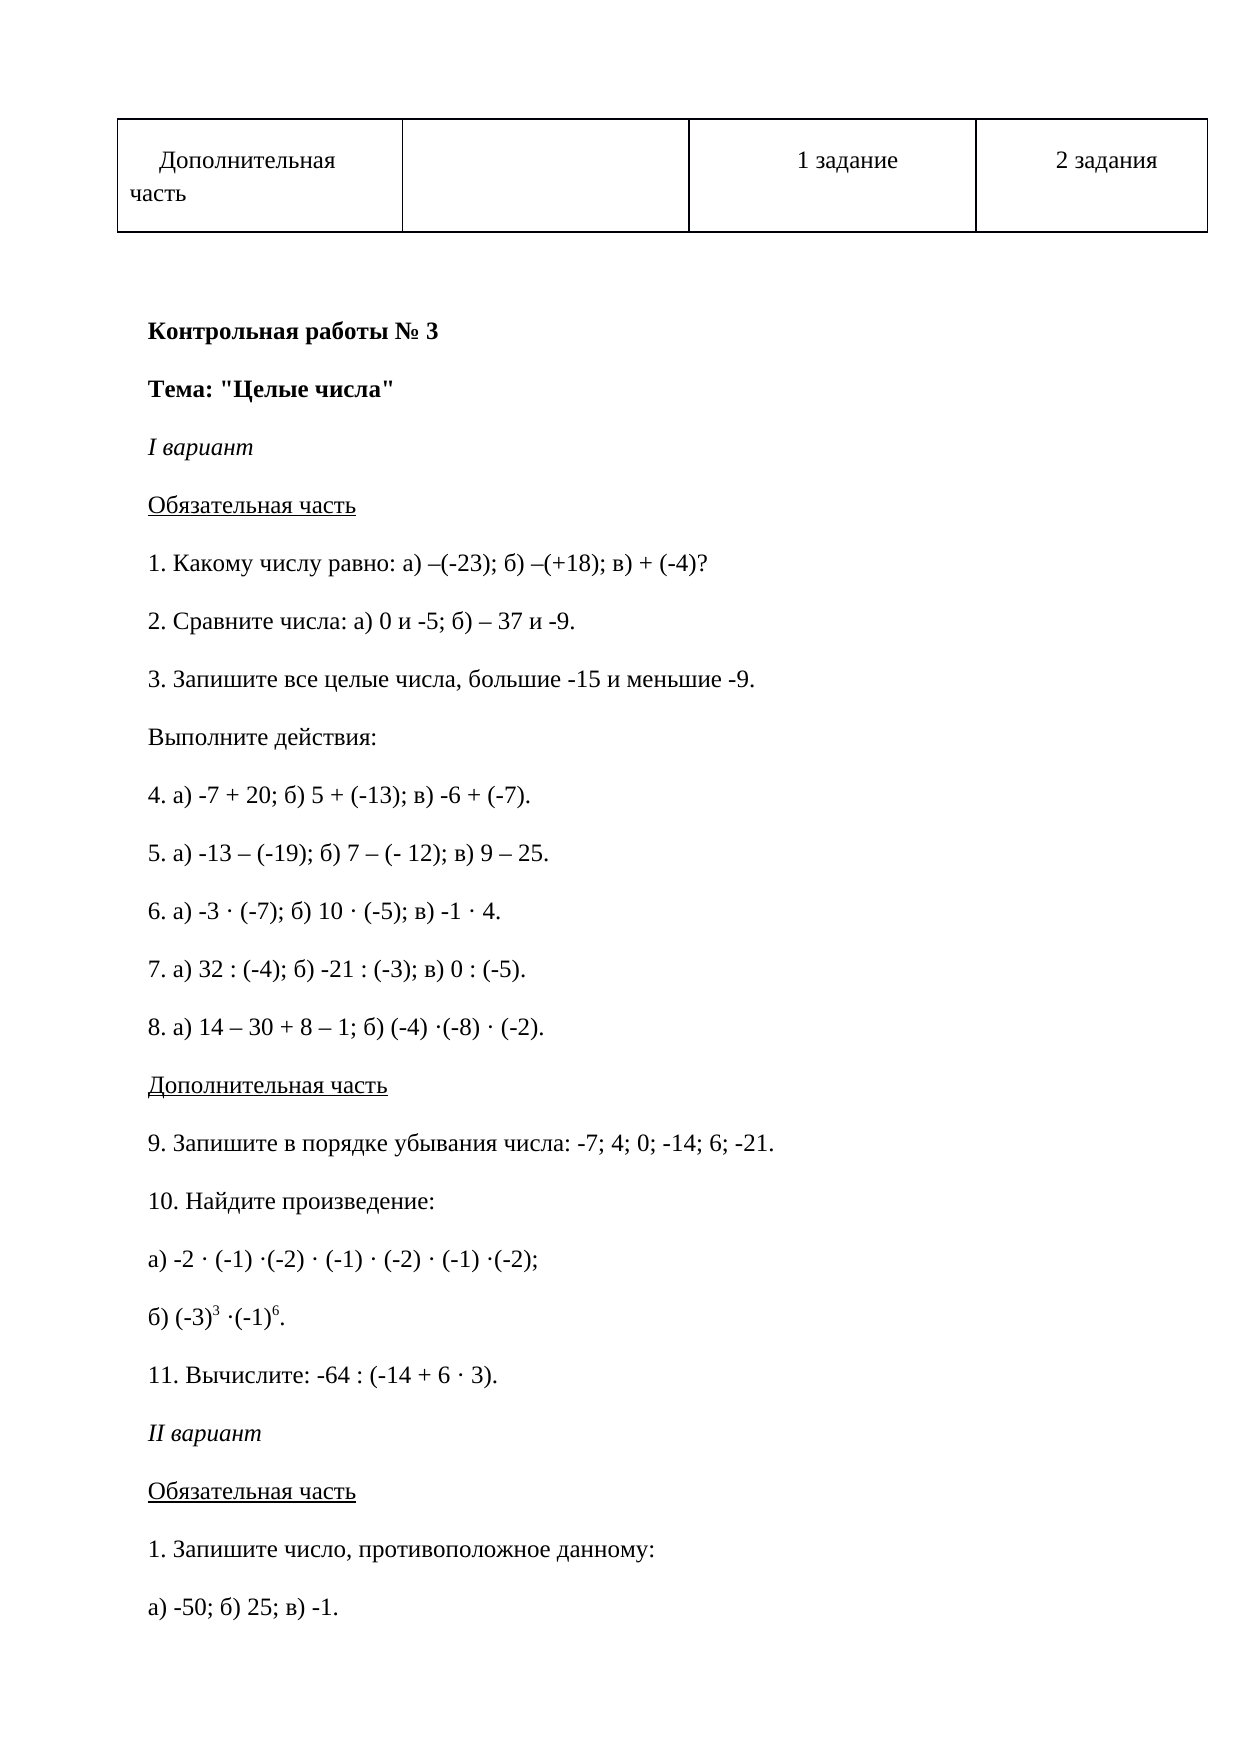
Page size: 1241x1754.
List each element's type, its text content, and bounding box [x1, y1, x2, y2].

text I вариант [118, 432, 1163, 461]
text 3. Запишите все целые числа, большие -15 и меньшие -9. [118, 664, 1163, 693]
text 2. Сравните числа: а) 0 и -5; б) – 37 и -9. [118, 606, 1163, 634]
text 7. а) 32 : (-4); б) -21 : (-3); в) 0 : (-5). [118, 954, 1163, 983]
text 4. а) -7 + 20; б) 5 + (-13); в) -6 + (-7). [118, 780, 1163, 809]
text 11. Вычислите: -64 : (-14 + 6 · 3). [118, 1360, 1163, 1389]
text 1. Запишите число, противоположное данному: [118, 1534, 1163, 1563]
table_cell Дополнительная часть [118, 120, 402, 231]
text Дополнительная часть [118, 1070, 1163, 1099]
text 10. Найдите произведение: [118, 1186, 1163, 1215]
text Обязательная часть [118, 1476, 1163, 1505]
text II вариант [118, 1418, 1163, 1447]
text Обязательная часть [118, 490, 1163, 518]
text 5. а) -13 – (-19); б) 7 – (- 12); в) 9 – 25. [118, 838, 1163, 867]
text 9. Запишите в порядке убывания числа: -7; 4; 0; -14; 6; -21. [118, 1128, 1163, 1157]
text Контрольная работы № 3 [118, 316, 1163, 344]
table_cell 1 задание [690, 120, 975, 231]
table_cell 2 задания [977, 120, 1207, 231]
text Тема: "Целые числа" [118, 374, 1163, 402]
text а) -50; б) 25; в) -1. [118, 1592, 1163, 1621]
table_cell [403, 120, 688, 231]
text Выполните действия: [118, 722, 1163, 751]
text б) (-3)3 ·(-1)6. [118, 1302, 1163, 1331]
text 8. а) 14 – 30 + 8 – 1; б) (-4) ·(-8) · (-2). [118, 1012, 1163, 1041]
text 6. а) -3 · (-7); б) 10 · (-5); в) -1 · 4. [118, 896, 1163, 925]
text а) -2 · (-1) ·(-2) · (-1) · (-2) · (-1) ·(-2); [118, 1244, 1163, 1273]
text 1. Какому числу равно: а) –(-23); б) –(+18); в) + (-4)? [118, 548, 1163, 577]
